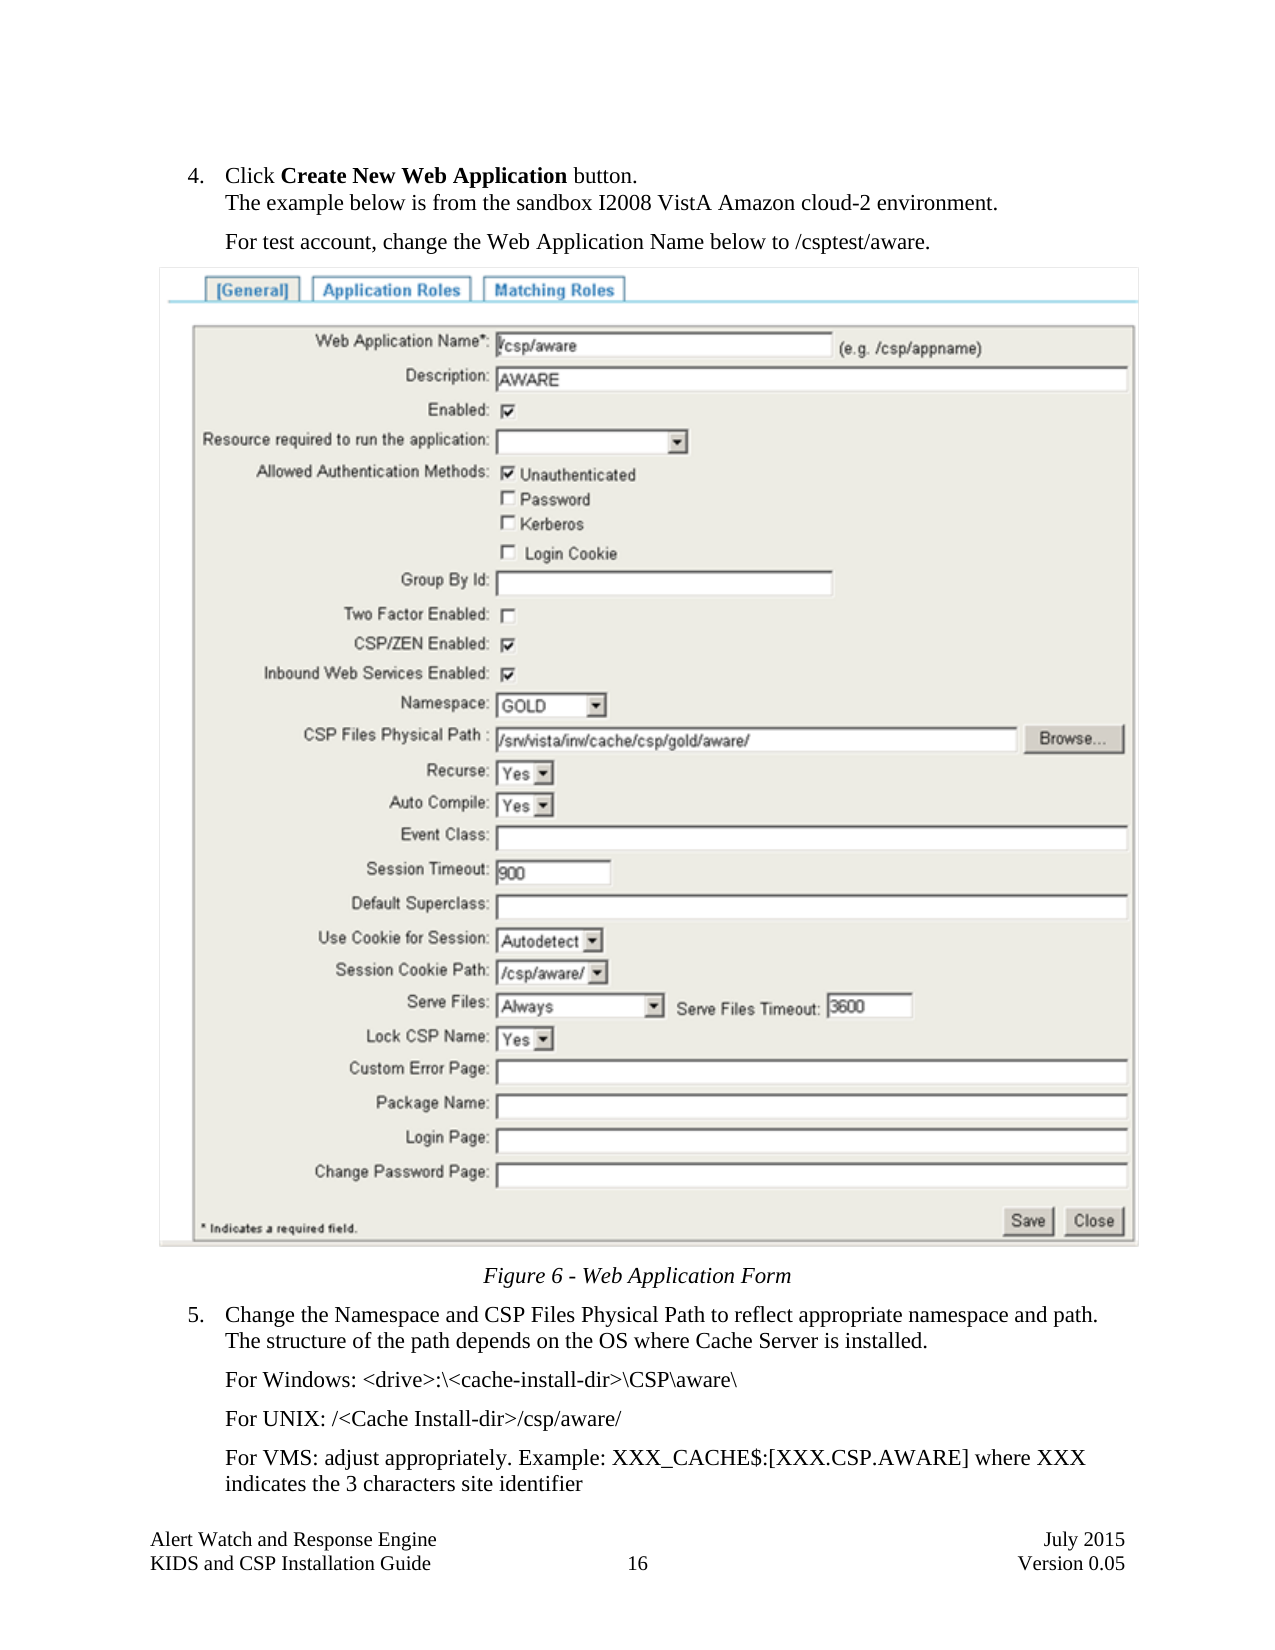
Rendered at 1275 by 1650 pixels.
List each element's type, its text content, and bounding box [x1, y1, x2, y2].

text For UNIX: /<Cache Install-dir>/csp/aware/ [225, 1405, 1149, 1431]
list Click Create New Web Application button. The example below is from the sandbox I2008 VistA Amazon cloud-2 environment. [187, 162, 1149, 215]
text For test account, change the Web Application Name below to /csptest/aware. [225, 228, 1149, 254]
text For Windows: <drive>:\<cache-install-dir>\CSP\aware\ [225, 1366, 1149, 1392]
picture [158, 266, 1142, 1250]
text For VMS: adjust appropriately. Example: XXX_CACHE$:[XXX.CSP.AWARE] where XXX indicates the 3 characters site identifier [225, 1443, 1149, 1496]
list Change the Namespace and CSP Files Physical Path to reflect appropriate namespace and path. The structure of the path depends on the OS where Cache Server is installed. [187, 1301, 1149, 1353]
text Figure 6 - Web Application Form [150, 1262, 1125, 1288]
